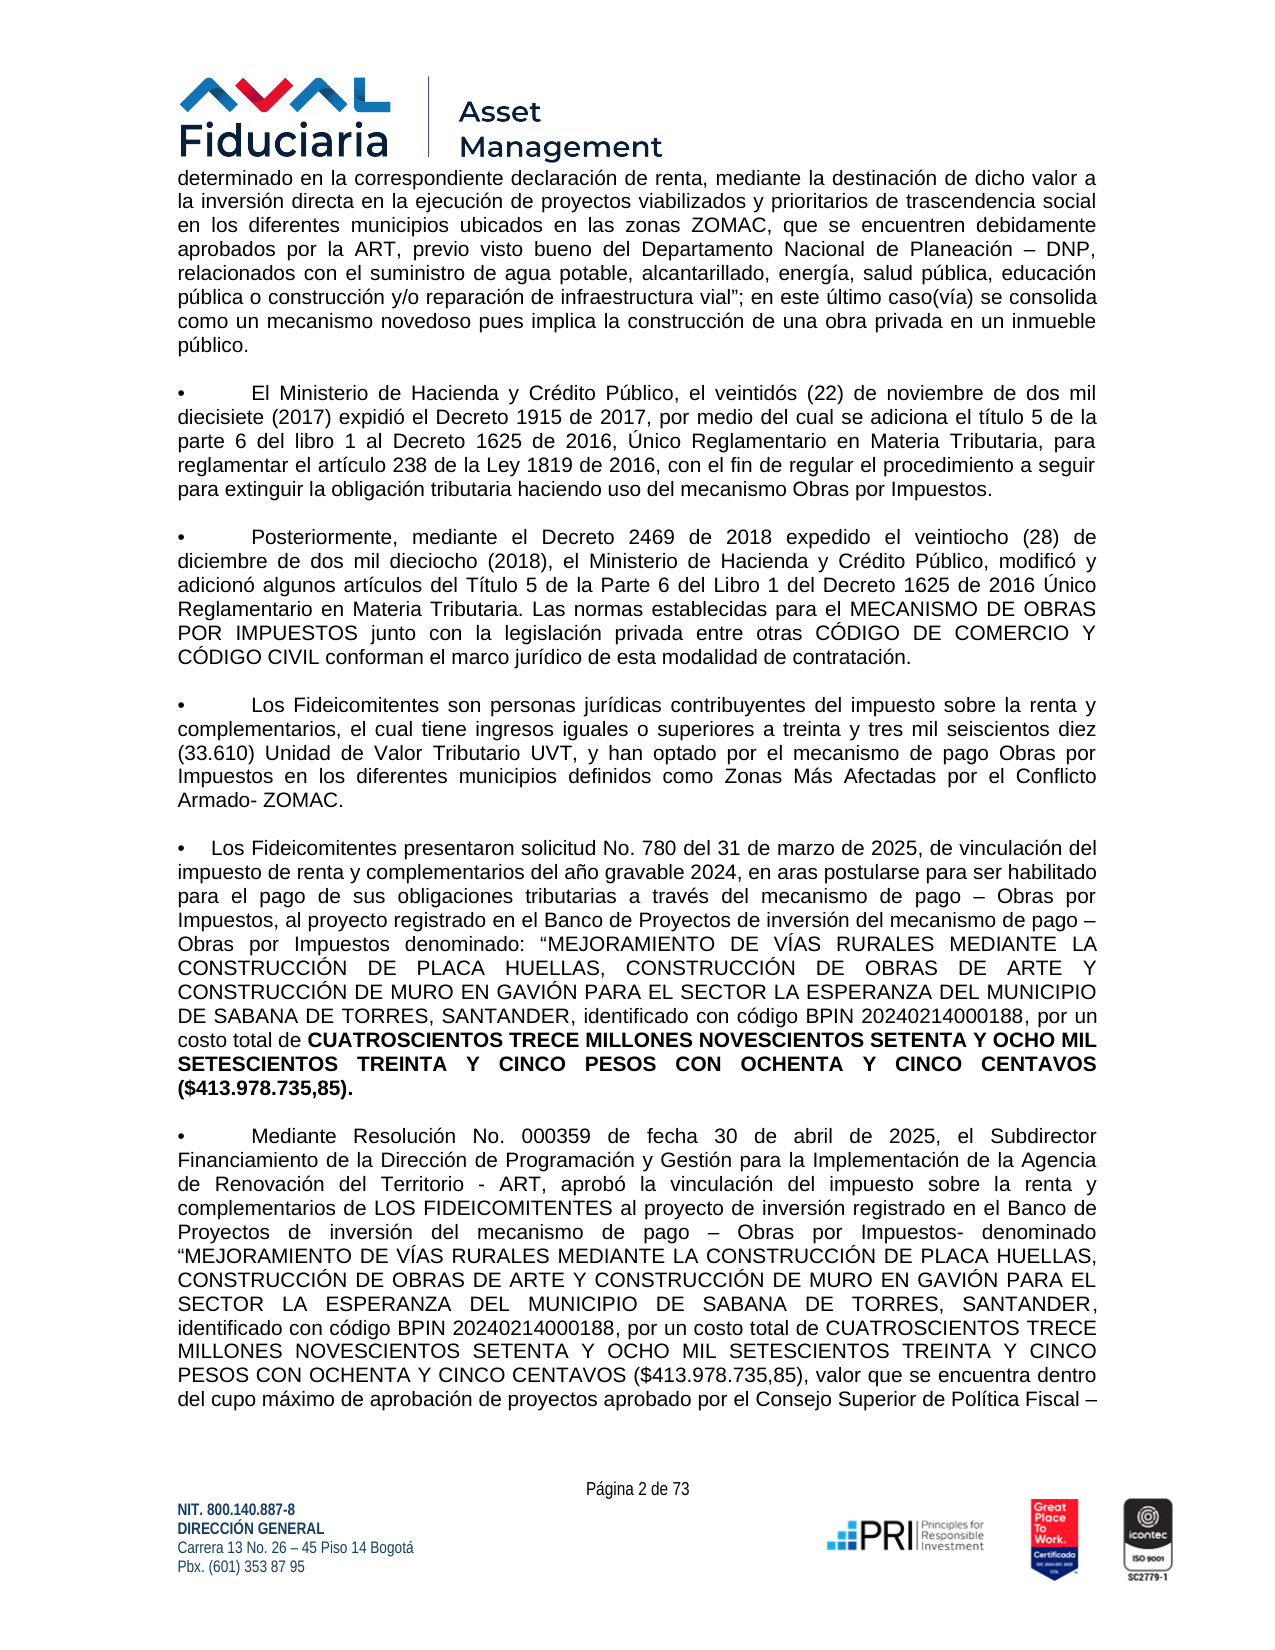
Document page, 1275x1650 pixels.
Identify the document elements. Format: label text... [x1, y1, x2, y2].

picture [177, 73, 665, 166]
picture [813, 1498, 1179, 1580]
text • El Ministerio de Hacienda y Crédito Público, el veintidós (22) de noviembre de dos mil diecisiete (2017) expidió el Decreto 1915 de 2017, por medio del cual se adiciona el título 5 de la parte 6 del libro 1 al Decreto 1625 de 2016, Único Reglamentario en Materia Tributaria, para reglamentar el artículo 238 de la Ley 1819 de 2016, con el fin de regular el procedimiento a seguir para extinguir la obligación tributaria haciendo uso del mecanismo Obras por Impuestos. [177, 381, 1098, 501]
text • Posteriormente, mediante el Decreto 2469 de 2018 expedido el veintiocho (28) de diciembre de dos mil dieciocho (2018), el Ministerio de Hacienda y Crédito Público, modificó y adicionó algunos artículos del Título 5 de la Parte 6 del Libro 1 del Decreto 1625 de 2016 Único Reglamentario en Materia Tributaria. Las normas establecidas para el MECANISMO DE OBRAS POR IMPUESTOS junto con la legislación privada entre otras CÓDIGO DE COMERCIO Y CÓDIGO CIVIL conforman el marco jurídico de esta modalidad de contratación. [177, 525, 1098, 668]
text • Los Fideicomitentes presentaron solicitud No. 780 del 31 de marzo de 2025, de vinculación del impuesto de renta y complementarios del año gravable 2024, en aras postularse para ser habilitado para el pago de sus obligaciones tributarias a través del mecanismo de pago – Obras por Impuestos, al proyecto registrado en el Banco de Proyectos de inversión del mecanismo de pago – Obras por Impuestos denominado: “MEJORAMIENTO DE VÍAS RURALES MEDIANTE LA CONSTRUCCIÓN DE PLACA HUELLAS, CONSTRUCCIÓN DE OBRAS DE ARTE Y CONSTRUCCIÓN DE MURO EN GAVIÓN PARA EL SECTOR LA ESPERANZA DEL MUNICIPIO DE SABANA DE TORRES, SANTANDER, identificado con código BPIN 20240214000188, por un costo total de CUATROSCIENTOS TRECE MILLONES NOVESCIENTOS SETENTA Y OCHO MIL SETESCIENTOS TREINTA Y CINCO PESOS CON OCHENTA Y CINCO CENTAVOS ($413.978.735,85). [177, 836, 1098, 1100]
text • Los Fideicomitentes son personas jurídicas contribuyentes del impuesto sobre la renta y complementarios, el cual tiene ingresos iguales o superiores a treinta y tres mil seiscientos diez (33.610) Unidad de Valor Tributario UVT, y han optado por el mecanismo de pago Obras por Impuestos en los diferentes municipios definidos como Zonas Más Afectadas por el Conflicto Armado- ZOMAC. [177, 692, 1098, 812]
